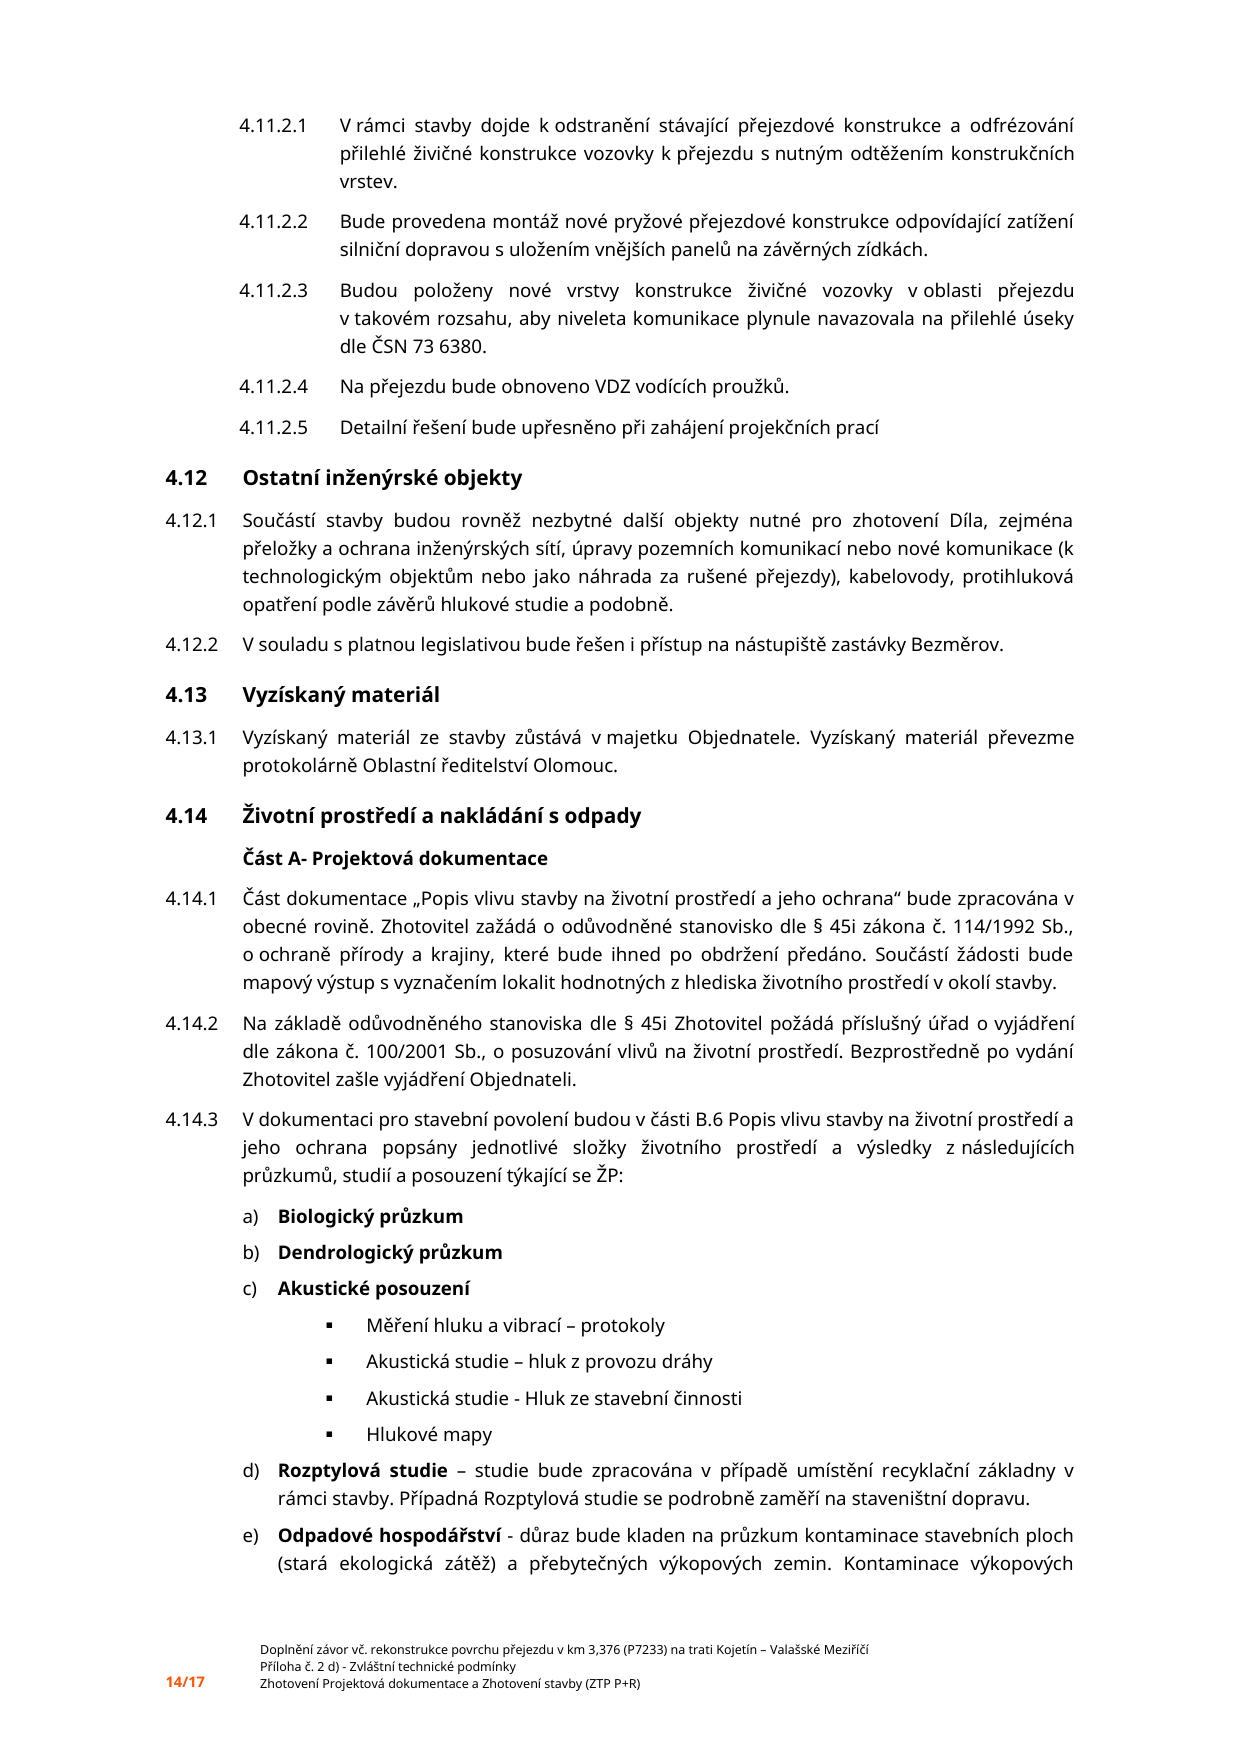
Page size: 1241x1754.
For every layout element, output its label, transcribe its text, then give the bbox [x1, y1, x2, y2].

text Část A- Projektová dokumentace [242, 845, 1075, 870]
list Hlukové mapy [325, 1421, 1075, 1447]
list Rozptylová studie – studie bude zpracována v případě umístění recyklační základny v rámci stavby. Případná Rozptylová studie se podrobně zaměří na staveništní dopravu. [242, 1457, 1075, 1511]
text Součástí stavby budou rovněž nezbytné další objekty nutné pro zhotovení Díla, zejména přeložky a ochrana inženýrských sítí, úpravy pozemních komunikací nebo nové komunikace (k technologickým objektům nebo jako náhrada za rušené přejezdy), kabelovody, protihluková opatření podle závěrů hlukové studie a podobně. [165, 507, 1075, 617]
list Biologický průzkum [242, 1203, 1075, 1228]
list V dokumentaci pro stavební povolení budou v části B.6 Popis vlivu stavby na životní prostředí a jeho ochrana popsány jednotlivé složky životního prostředí a výsledky z následujících průzkumů, studií a posouzení týkající se ŽP: [165, 1106, 1075, 1188]
list Detailní řešení bude upřesněno při zahájení projekčních prací [239, 414, 1075, 440]
list Budou položeny nové vrstvy konstrukce živičné vozovky v oblasti přejezdu v takovém rozsahu, aby niveleta komunikace plynule navazovala na přilehlé úseky dle ČSN 73 6380. [239, 277, 1075, 359]
list Měření hluku a vibrací – protokoly [325, 1312, 1075, 1338]
list Vyzískaný materiál [165, 680, 1075, 709]
list V rámci stavby dojde k odstranění stávající přejezdové konstrukce a odfrézování přilehlé živičné konstrukce vozovky k přejezdu s nutným odtěžením konstrukčních vrstev. [239, 112, 1075, 194]
text Vyzískaný materiál ze stavby zůstává v majetku Objednatele. Vyzískaný materiál převezme protokolárně Oblastní ředitelství Olomouc. [165, 724, 1075, 778]
list Životní prostředí a nakládání s odpady [165, 801, 1075, 829]
list Část dokumentace „Popis vlivu stavby na životní prostředí a jeho ochrana“ bude zpracována v obecné rovině. Zhotovitel zažádá o odůvodněné stanovisko dle § 45i zákona č. 114/1992 Sb., o ochraně přírody a krajiny, které bude ihned po obdržení předáno. Součástí žádosti bude mapový výstup s vyznačením lokalit hodnotných z hlediska životního prostředí v okolí stavby. [165, 885, 1075, 995]
list Ostatní inženýrské objekty [165, 463, 1075, 492]
list Akustická studie - Hluk ze stavební činnosti [325, 1385, 1075, 1410]
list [242, 1522, 1075, 1575]
list Bude provedena montáž nové pryžové přejezdové konstrukce odpovídající zatížení silniční dopravou s uložením vnějších panelů na závěrných zídkách. [239, 209, 1075, 262]
list Akustické posouzení [242, 1276, 1075, 1301]
list Na základě odůvodněného stanoviska dle § 45i Zhotovitel požádá příslušný úřad o vyjádření dle zákona č. 100/2001 Sb., o posuzování vlivů na životní prostředí. Bezprostředně po vydání Zhotovitel zašle vyjádření Objednateli. [165, 1010, 1075, 1091]
list Dendrologický průzkum [242, 1239, 1075, 1265]
text V souladu s platnou legislativou bude řešen i přístup na nástupiště zastávky Bezměrov. [165, 632, 1075, 657]
list Akustická studie – hluk z provozu dráhy [325, 1348, 1075, 1374]
list Na přejezdu bude obnoveno VDZ vodících proužků. [239, 374, 1075, 399]
